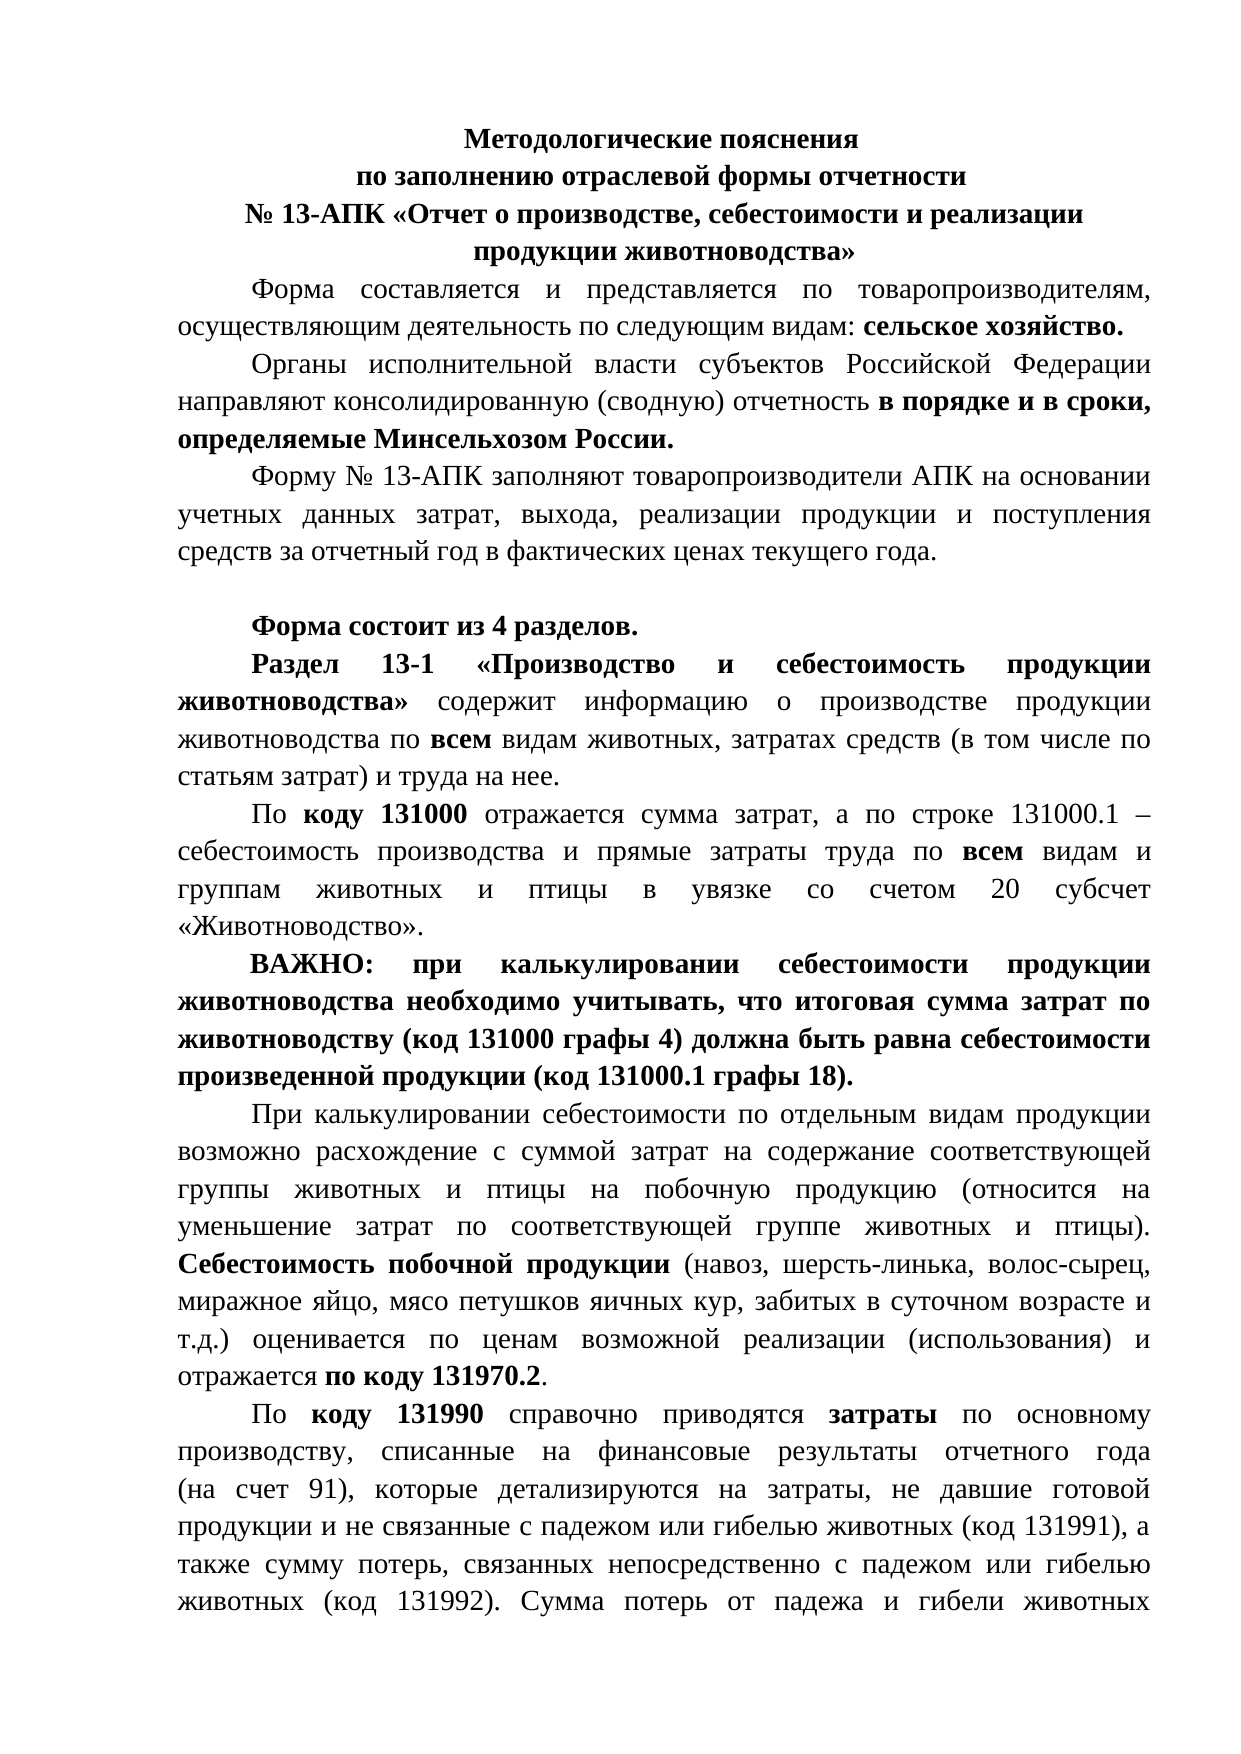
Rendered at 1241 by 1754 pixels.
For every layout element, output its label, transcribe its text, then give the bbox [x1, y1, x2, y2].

text по заполнению отраслевой формы отчетности № 13-АПК «Отчет о производстве, себестоимости и реализации продукции животноводства» [171, 156, 1152, 268]
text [177, 1393, 1152, 1618]
text Форму № 13-АПК заполняют товаропроизводители АПК на основании учетных данных затрат, выхода, реализации продукции и поступления средств за отчетный год в фактических ценах текущего года. [177, 456, 1152, 568]
text Органы исполнительной власти субъектов Российской Федерации направляют консолидированную (сводную) отчетность в порядке и в сроки, определяемые Минсельхозом России. [177, 343, 1152, 456]
text Раздел 13-1 «Производство и себестоимость продукции животноводства» содержит информацию о производстве продукции животноводства по всем видам животных, затратах средств (в том числе по статьям затрат) и труда на нее. [177, 643, 1152, 793]
text ВАЖНО: при калькулировании себестоимости продукции животноводства необходимо учитывать, что итоговая сумма затрат по животноводству (код 131000 графы 4) должна быть равна себестоимости произведенной продукции (код 131000.1 графы 18). [177, 943, 1152, 1093]
text При калькулировании себестоимости по отдельным видам продукции возможно расхождение с суммой затрат на содержание соответствующей группы животных и птицы на побочную продукцию (относится на уменьшение затрат по соответствующей группе животных и птицы). Себестоимость побочной продукции (навоз, шерсть-линька, волос-сырец, миражное яйцо, мясо петушков яичных кур, забитых в суточном возрасте и т.д.) оценивается по ценам возможной реализации (использования) и отражается по коду 131970.2. [177, 1093, 1152, 1393]
text По коду 131000 отражается сумма затрат, а по строке 131000.1 – себестоимость производства и прямые затраты труда по всем видам и группам животных и птицы в увязке со счетом 20 субсчет «Животноводство». [177, 793, 1152, 943]
text Методологические пояснения [171, 118, 1152, 156]
text Форма составляется и представляется по товаропроизводителям, осуществляющим деятельность по следующим видам: сельское хозяйство. [177, 268, 1152, 343]
text Форма состоит из 4 разделов. [177, 606, 1152, 643]
